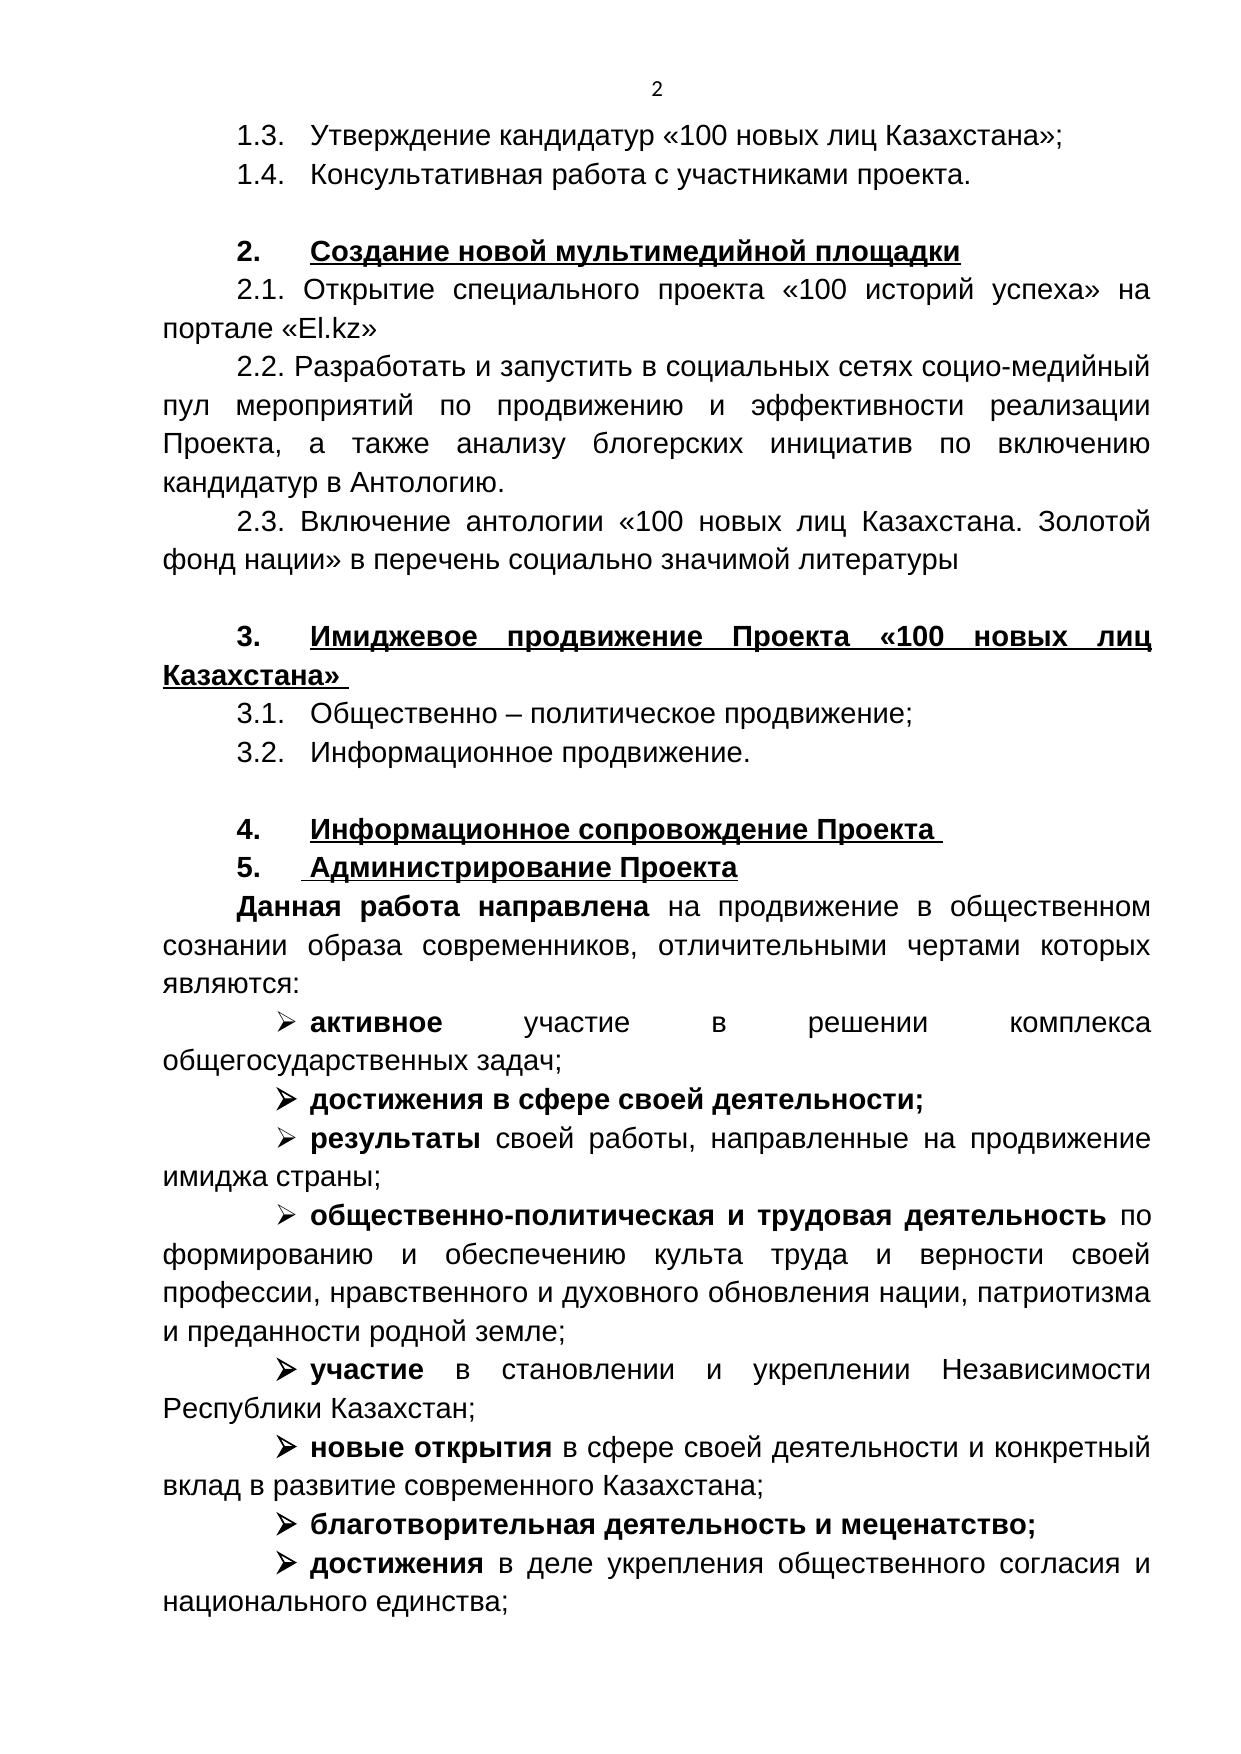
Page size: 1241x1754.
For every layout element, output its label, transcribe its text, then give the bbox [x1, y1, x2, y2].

list достижения в сфере своей деятельности; [162, 1082, 1152, 1116]
text 5. Администрирование Проекта [162, 850, 1152, 884]
list Утверждение кандидатур «100 новых лиц Казахстана»; [162, 118, 1152, 152]
list Консультативная работа с участниками проекта. [162, 157, 1152, 190]
list Общественно – политическое продвижение; [162, 696, 1152, 730]
list активное участие в решении комплекса общегосударственных задач; [162, 1004, 1152, 1077]
list достижения в деле укрепления общественного согласия и национального единства; [162, 1546, 1152, 1618]
list Информационное сопровождение Проекта [162, 812, 1152, 845]
list результаты своей работы, направленные на продвижение имиджа страны; [162, 1121, 1152, 1193]
list Имиджевое продвижение Проекта «100 новых лиц Казахстана» [162, 619, 1152, 691]
list новые открытия в сфере своей деятельности и конкретный вклад в развитие современного Казахстана; [162, 1429, 1152, 1502]
list Создание новой мультимедийной площадки [162, 234, 1152, 267]
text 2.3. Включение антологии «100 новых лиц Казахстана. Золотой фонд нации» в перечень социально значимой литературы [162, 503, 1152, 576]
text Данная работа направлена на продвижение в общественном сознании образа современников, отличительными чертами которых являются: [162, 889, 1152, 999]
text 2.2. Разработать и запустить в социальных сетях социо-медийный пул мероприятий по продвижению и эффективности реализации Проекта, а также анализу блогерских инициатив по включению кандидатур в Антологию. [162, 349, 1152, 498]
text 2.1. Открытие специального проекта «100 историй успеха» на портале «El.kz» [162, 272, 1152, 344]
list Информационное продвижение. [162, 735, 1152, 768]
list общественно-политическая и трудовая деятельность по формированию и обеспечению культа труда и верности своей профессии, нравственного и духовного обновления нации, патриотизма и преданности родной земле; [162, 1198, 1152, 1347]
list благотворительная деятельность и меценатство; [162, 1507, 1152, 1541]
list участие в становлении и укреплении Независимости Республики Казахстан; [162, 1352, 1152, 1424]
